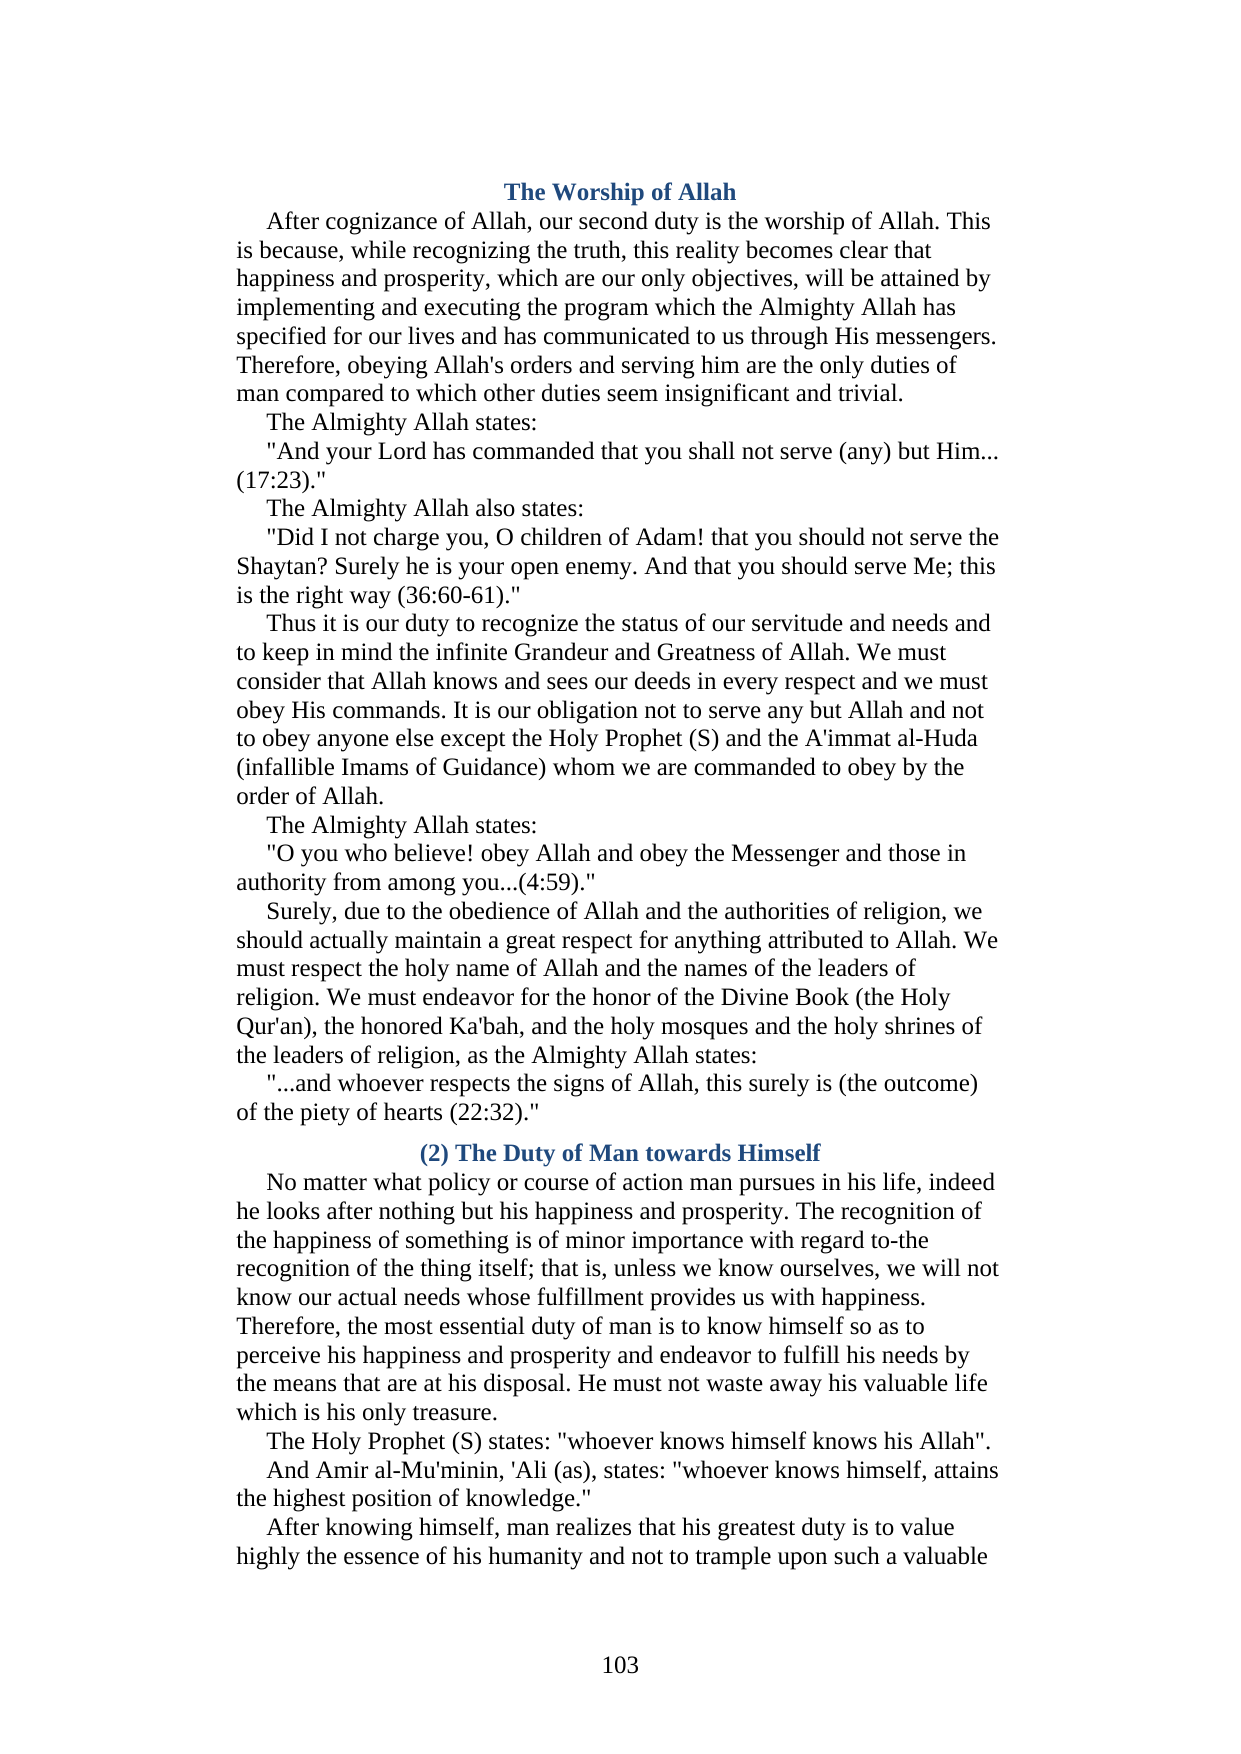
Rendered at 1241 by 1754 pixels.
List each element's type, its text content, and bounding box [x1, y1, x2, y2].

text "Did I not charge you, O children of Adam! that you should not serve the Shaytan? Surely he is your open enemy. And that you should serve Me; this is the right way (36:60-61)." [236, 522, 1004, 608]
text And Amir al-Mu'minin, 'Ali (as), states: "whoever knows himself, attains the highest position of knowledge." [236, 1455, 1004, 1512]
text The Holy Prophet (S) states: "whoever knows himself knows his Allah". [236, 1426, 1004, 1455]
text After cognizance of Allah, our second duty is the worship of Allah. This is because, while recognizing the truth, this reality becomes clear that happiness and prosperity, which are our only objectives, will be attained by implementing and executing the program which the Almighty Allah has specified for our lives and has communicated to us through His messengers. Therefore, obeying Allah's orders and serving him are the only duties of man compared to which other duties seem insignificant and trivial. [236, 206, 1004, 407]
subtitle (2) The Duty of Man towards Himself [236, 1138, 1004, 1167]
text Thus it is our duty to recognize the status of our servitude and needs and to keep in mind the infinite Grandeur and Greatness of Allah. We must consider that Allah knows and sees our deeds in every respect and we must obey His commands. It is our obligation not to serve any but Allah and not to obey anyone else except the Holy Prophet (S) and the A'immat al-Huda (infallible Imams of Guidance) whom we are commanded to obey by the order of Allah. [236, 608, 1004, 810]
text "And your Lord has commanded that you shall not serve (any) but Him...(17:23)." [236, 436, 1004, 493]
subtitle The Worship of Allah [236, 177, 1004, 206]
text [236, 1512, 1004, 1570]
text The Almighty Allah also states: [236, 493, 1004, 522]
text The Almighty Allah states: [236, 810, 1004, 838]
text "O you who believe! obey Allah and obey the Messenger and those in authority from among you...(4:59)." [236, 838, 1004, 896]
text "...and whoever respects the signs of Allah, this surely is (the outcome) of the piety of hearts (22:32)." [236, 1068, 1004, 1126]
text Surely, due to the obedience of Allah and the authorities of religion, we should actually maintain a great respect for anything attributed to Allah. We must respect the holy name of Allah and the names of the leaders of religion. We must endeavor for the honor of the Divine Book (the Holy Qur'an), the honored Ka'bah, and the holy mosques and the holy shrines of the leaders of religion, as the Almighty Allah states: [236, 896, 1004, 1068]
text The Almighty Allah states: [236, 407, 1004, 436]
text No matter what policy or course of action man pursues in his life, indeed he looks after nothing but his happiness and prosperity. The recognition of the happiness of something is of minor importance with regard to-the recognition of the thing itself; that is, unless we know ourselves, we will not know our actual needs whose fulfillment provides us with happiness. Therefore, the most essential duty of man is to know himself so as to perceive his happiness and prosperity and endeavor to fulfill his needs by the means that are at his disposal. He must not waste away his valuable life which is his only treasure. [236, 1167, 1004, 1426]
